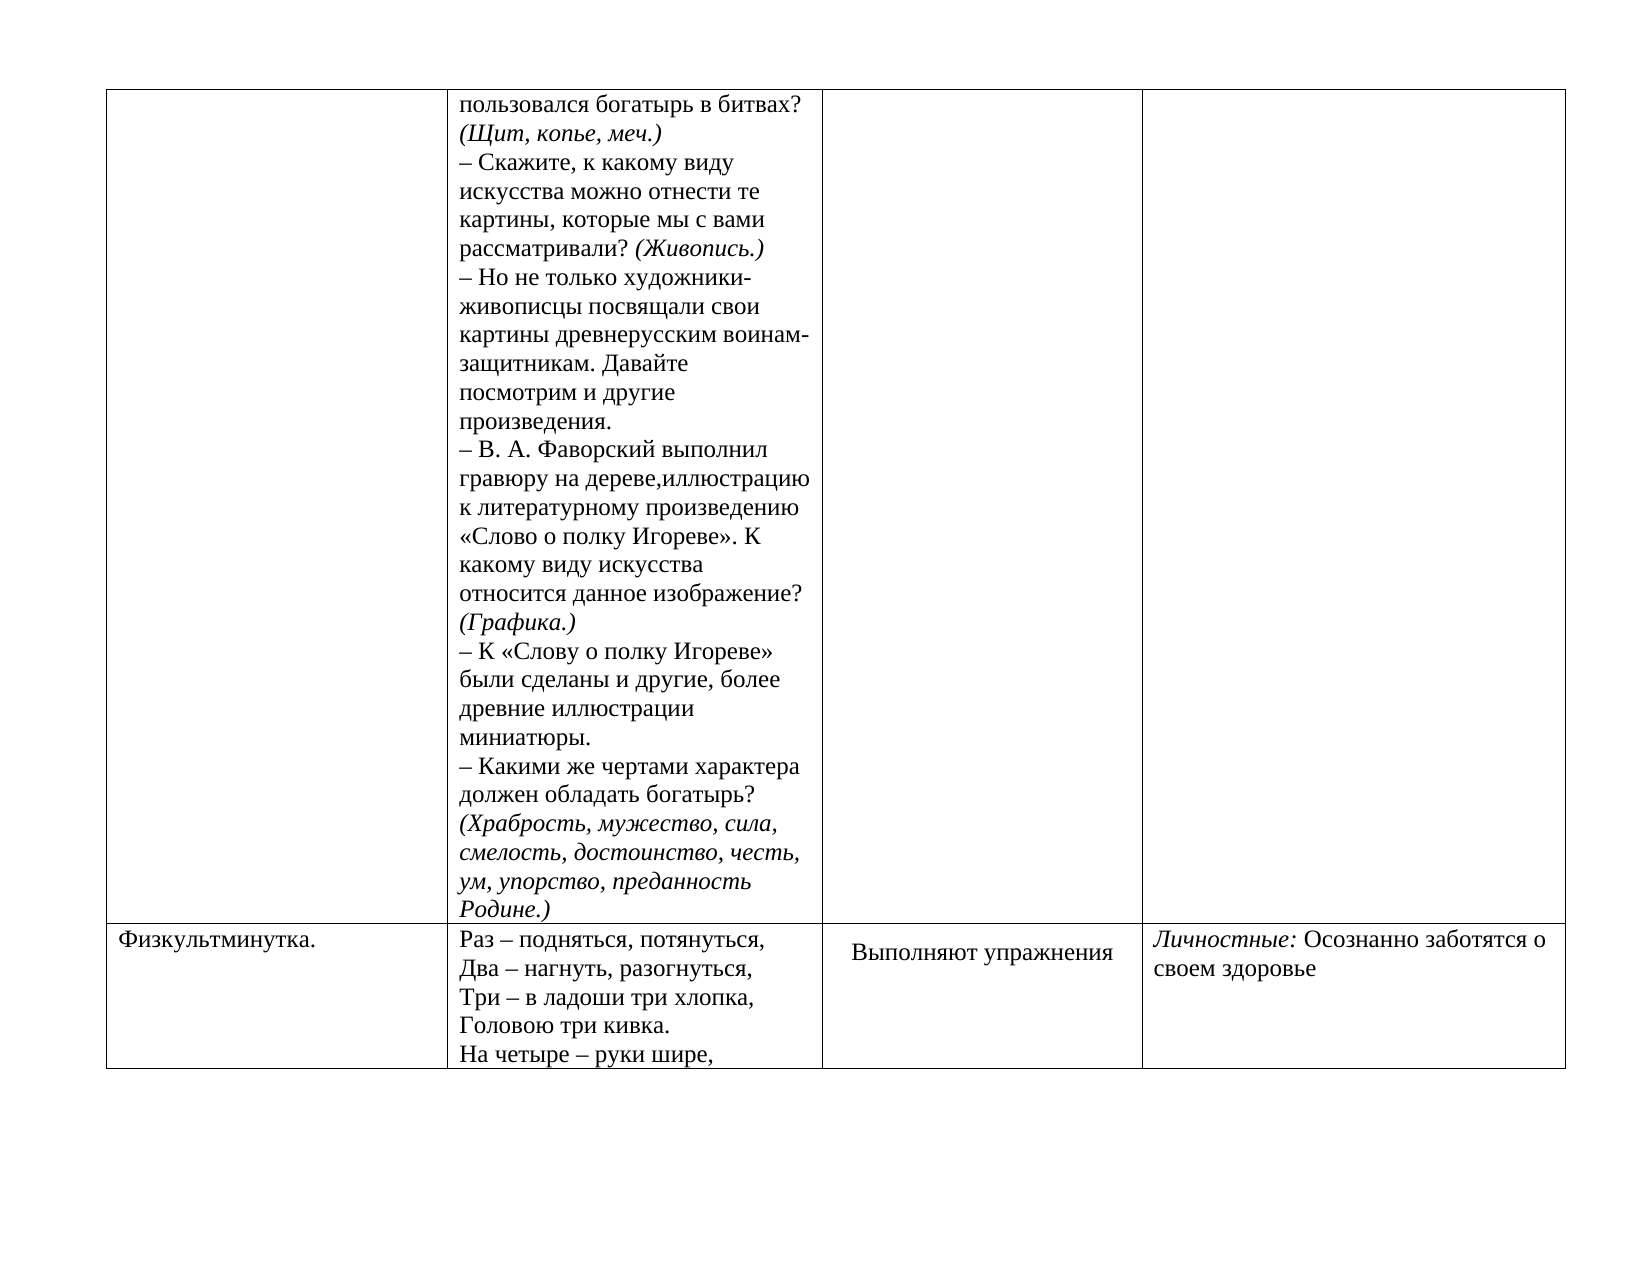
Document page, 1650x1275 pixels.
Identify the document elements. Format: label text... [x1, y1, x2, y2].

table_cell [1143, 90, 1565, 923]
table_cell Физкультминутка. [107, 924, 447, 1068]
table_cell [448, 90, 822, 923]
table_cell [1143, 924, 1565, 1068]
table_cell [823, 924, 1142, 1068]
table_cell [448, 924, 822, 1068]
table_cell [107, 90, 447, 923]
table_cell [823, 90, 1142, 923]
